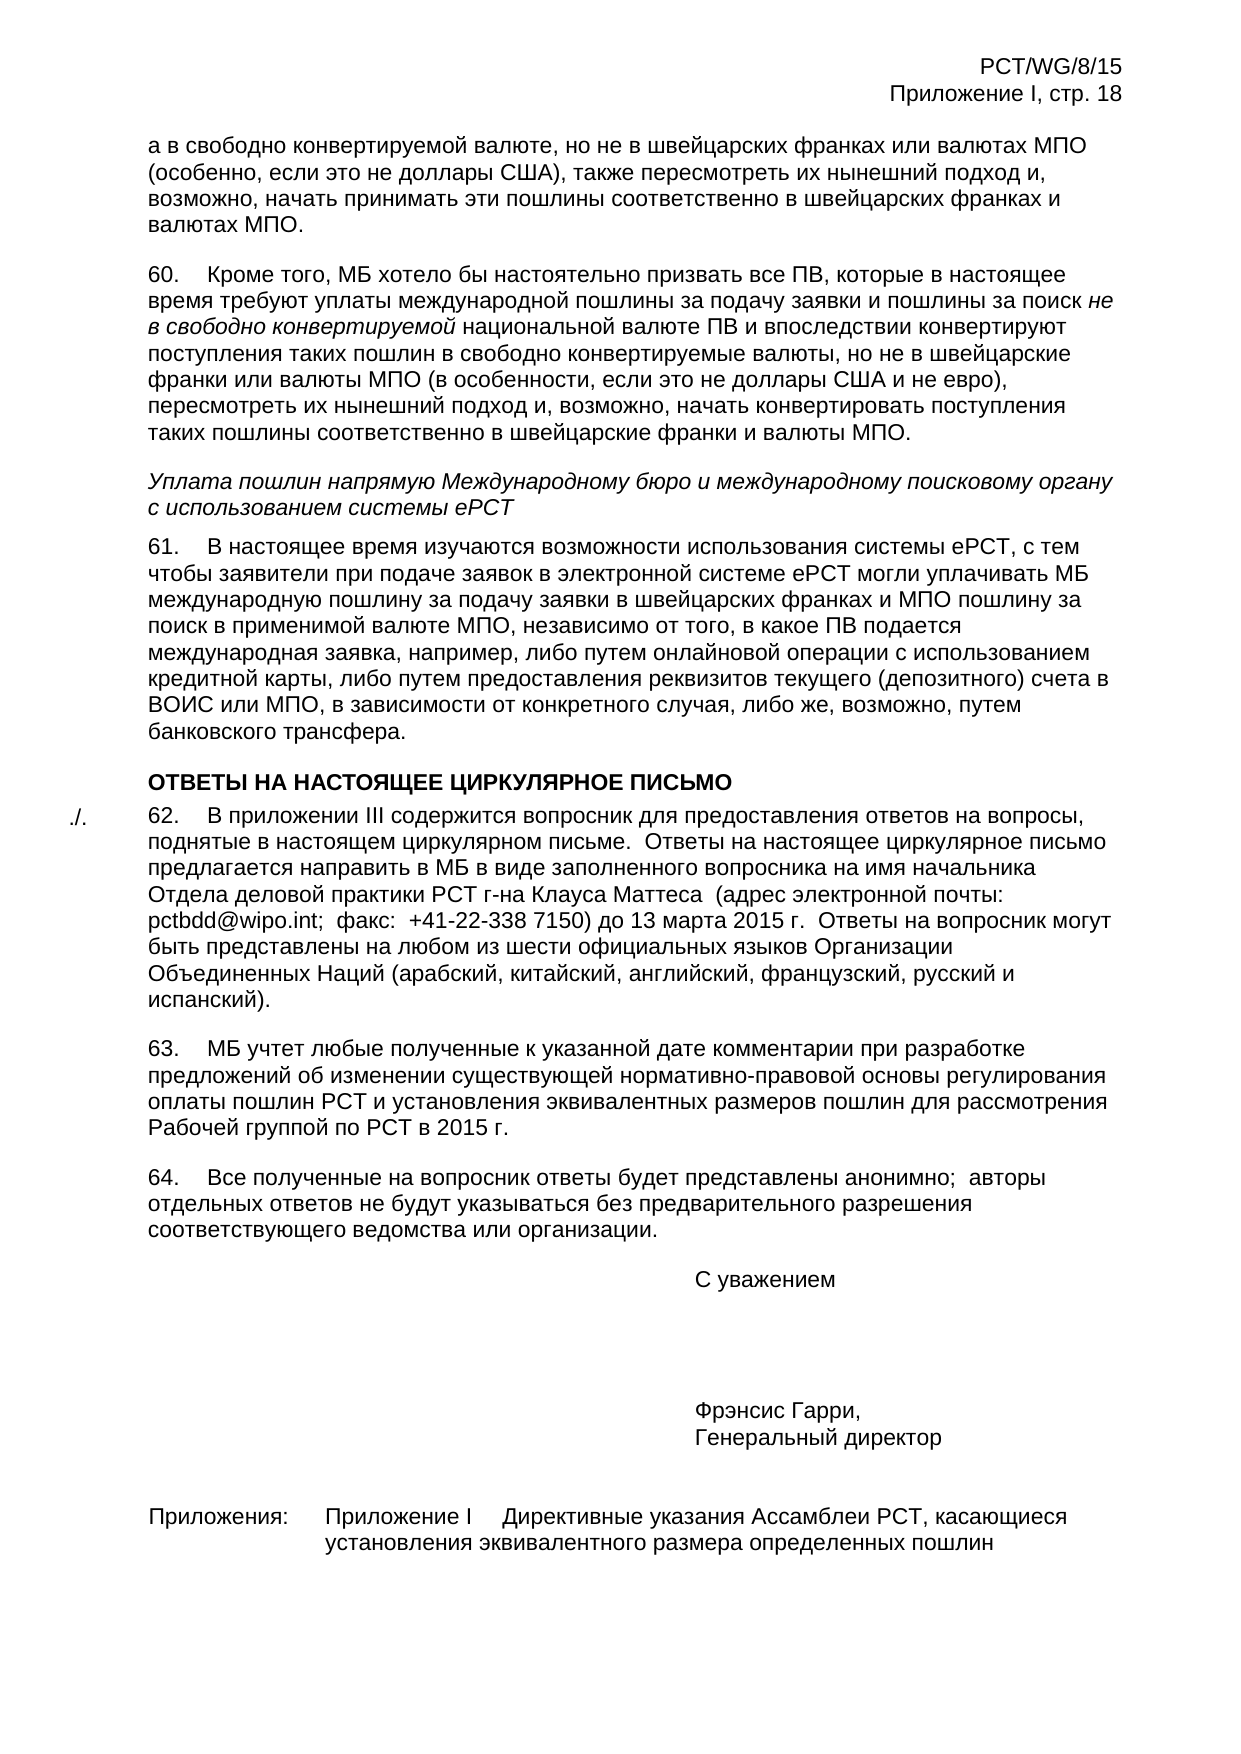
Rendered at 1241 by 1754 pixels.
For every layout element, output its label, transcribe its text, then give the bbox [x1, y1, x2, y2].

text Генеральный директор [694, 1424, 1122, 1450]
subtitle ОТВЕТЫ НА НАСТОЯЩЕЕ ЦИРКУЛЯРНОЕ ПИСЬМО [148, 769, 1122, 795]
text В приложении III содержится вопросник для предоставления ответов на вопросы, поднятые в настоящем циркулярном письме. Ответы на настоящее циркулярное письмо предлагается направить в МБ в виде заполненного вопросника на имя начальника Отдела деловой практики РСТ г-на Клауса Маттеса (адрес электронной почты: pctbdd@wipo.int; факс: +41-22-338 7150) до 13 марта 2015 г. Ответы на вопросник могут быть представлены на любом из шести официальных языков Организации Объединенных Наций (арабский, китайский, английский, французский, русский и испанский). [148, 802, 1122, 1012]
text Фрэнсис Гарри, [694, 1397, 1122, 1424]
text Приложения: Приложение I Директивные указания Ассамблеи РСТ, касающиеся установления эквивалентного размера определенных пошлин [148, 1503, 1122, 1556]
text Все полученные на вопросник ответы будет представлены анонимно; авторы отдельных ответов не будут указываться без предварительного разрешения соответствующего ведомства или организации. [148, 1164, 1122, 1243]
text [148, 132, 1122, 238]
text МБ учтет любые полученные к указанной дате комментарии при разработке предложений об изменении существующей нормативно-правовой основы регулирования оплаты пошлин РСТ и установления эквивалентных размеров пошлин для рассмотрения Рабочей группой по РСТ в 2015 г. [148, 1035, 1122, 1141]
text С уважением [694, 1266, 1122, 1292]
text Кроме того, МБ хотело бы настоятельно призвать все ПВ, которые в настоящее время требуют уплаты международной пошлины за подачу заявки и пошлины за поиск не в свободно конвертируемой национальной валюте ПВ и впоследствии конвертируют поступления таких пошлин в свободно конвертируемые валюты, но не в швейцарские франки или валюты МПО (в особенности, если это не доллары США и не евро), пересмотреть их нынешний подход и, возможно, начать конвертировать поступления таких пошлины соответственно в швейцарские франки и валюты МПО. [148, 261, 1122, 445]
text В настоящее время изучаются возможности использования системы ePCT, с тем чтобы заявители при подаче заявок в электронной системе ePCT могли уплачивать МБ международную пошлину за подачу заявки в швейцарских франках и МПО пошлину за поиск в применимой валюте МПО, независимо от того, в какое ПВ подается международная заявка, например, либо путем онлайновой операции с использованием кредитной карты, либо путем предоставления реквизитов текущего (депозитного) счета в ВОИС или МПО, в зависимости от конкретного случая, либо же, возможно, путем банковского трансфера. [148, 533, 1122, 744]
text Уплата пошлин напрямую Международному бюро и международному поисковому органу с использованием системы ePCT [148, 468, 1122, 521]
